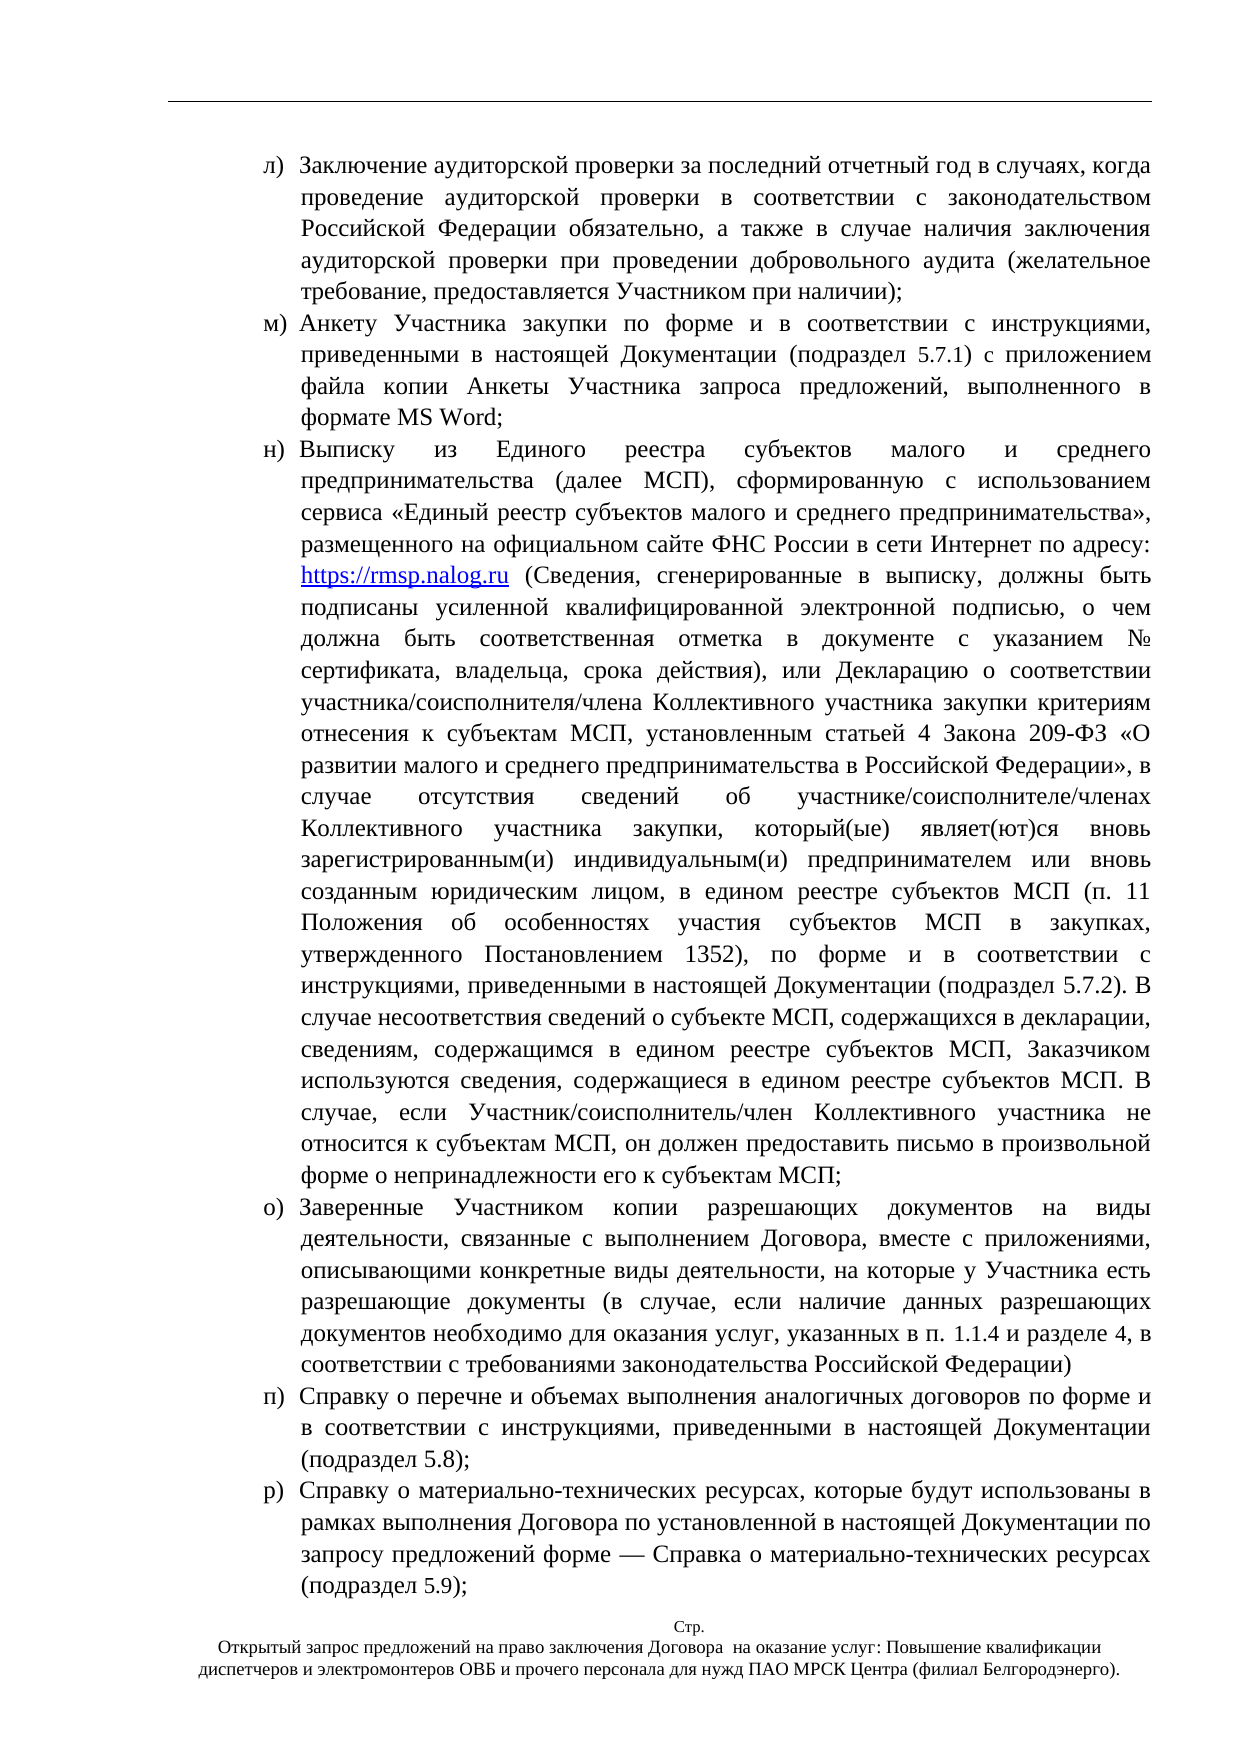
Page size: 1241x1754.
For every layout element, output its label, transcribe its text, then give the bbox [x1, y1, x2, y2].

list Заключение аудиторской проверки за последний отчетный год в случаях, когда проведение аудиторской проверки в соответствии с законодательством Российской Федерации обязательно, а также в случае наличия заключения аудиторской проверки при проведении добровольного аудита (желательное требование, предоставляется Участником при наличии); [263, 150, 1152, 305]
list Справку о материально-технических ресурсах, которые будут использованы в рамках выполнения Договора по установленной в настоящей Документации по запросу предложений форме — Справка о материально-технических ресурсах (подраздел 5.9); [263, 1476, 1152, 1599]
list Заверенные Участником копии разрешающих документов на виды деятельности, связанные с выполнением Договора, вместе с приложениями, описывающими конкретные виды деятельности, на которые у Участника есть разрешающие документы (в случае, если наличие данных разрешающих документов необходимо для оказания услуг, указанных в п. 1.1.4 и разделе 4, в соответствии с требованиями законодательства Российской Федерации) [263, 1192, 1152, 1378]
list Справку о перечне и объемах выполнения аналогичных договоров по форме и в соответствии с инструкциями, приведенными в настоящей Документации (подраздел 5.8); [263, 1381, 1152, 1473]
list Выписку из Единого реестра субъектов малого и среднего предпринимательства (далее МСП), сформированную с использованием сервиса «Единый реестр субъектов малого и среднего предпринимательства», размещенного на официальном сайте ФНС России в сети Интернет по адресу: https://rmsp.nalog.ru (Сведения, сгенерированные в выписку, должны быть подписаны усиленной квалифицированной электронной подписью, о чем должна быть соответственная отметка в документе с указанием № сертификата, владельца, срока действия), или Декларацию о соответствии участника/соисполнителя/члена Коллективного участника закупки критериям отнесения к субъектам МСП, установленным статьей 4 Закона 209-ФЗ «О развитии малого и среднего предпринимательства в Российской Федерации», в случае отсутствия сведений об участнике/соисполнителе/членах Коллективного участника закупки, который(ые) являет(ют)ся вновь зарегистрированным(и) индивидуальным(и) предпринимателем или вновь созданным юридическим лицом, в едином реестре субъектов МСП (п. 11 Положения об особенностях участия субъектов МСП в закупках, утвержденного Постановлением 1352), по форме и в соответствии с инструкциями, приведенными в настоящей Документации (подраздел 5.7.2). В случае несоответствия сведений о субъекте МСП, содержащихся в декларации, сведениям, содержащимся в едином реестре субъектов МСП, Заказчиком используются сведения, содержащиеся в едином реестре субъектов МСП. В случае, если Участник/соисполнитель/член Коллективного участника не относится к субъектам МСП, он должен предоставить письмо в произвольной форме о непринадлежности его к субъектам МСП; [263, 434, 1152, 1189]
list Анкету Участника закупки по форме и в соответствии с инструкциями, приведенными в настоящей Документации (подраздел 5.7.1) с приложением файла копии Анкеты Участника запроса предложений, выполненного в формате MS Word; [263, 308, 1152, 431]
